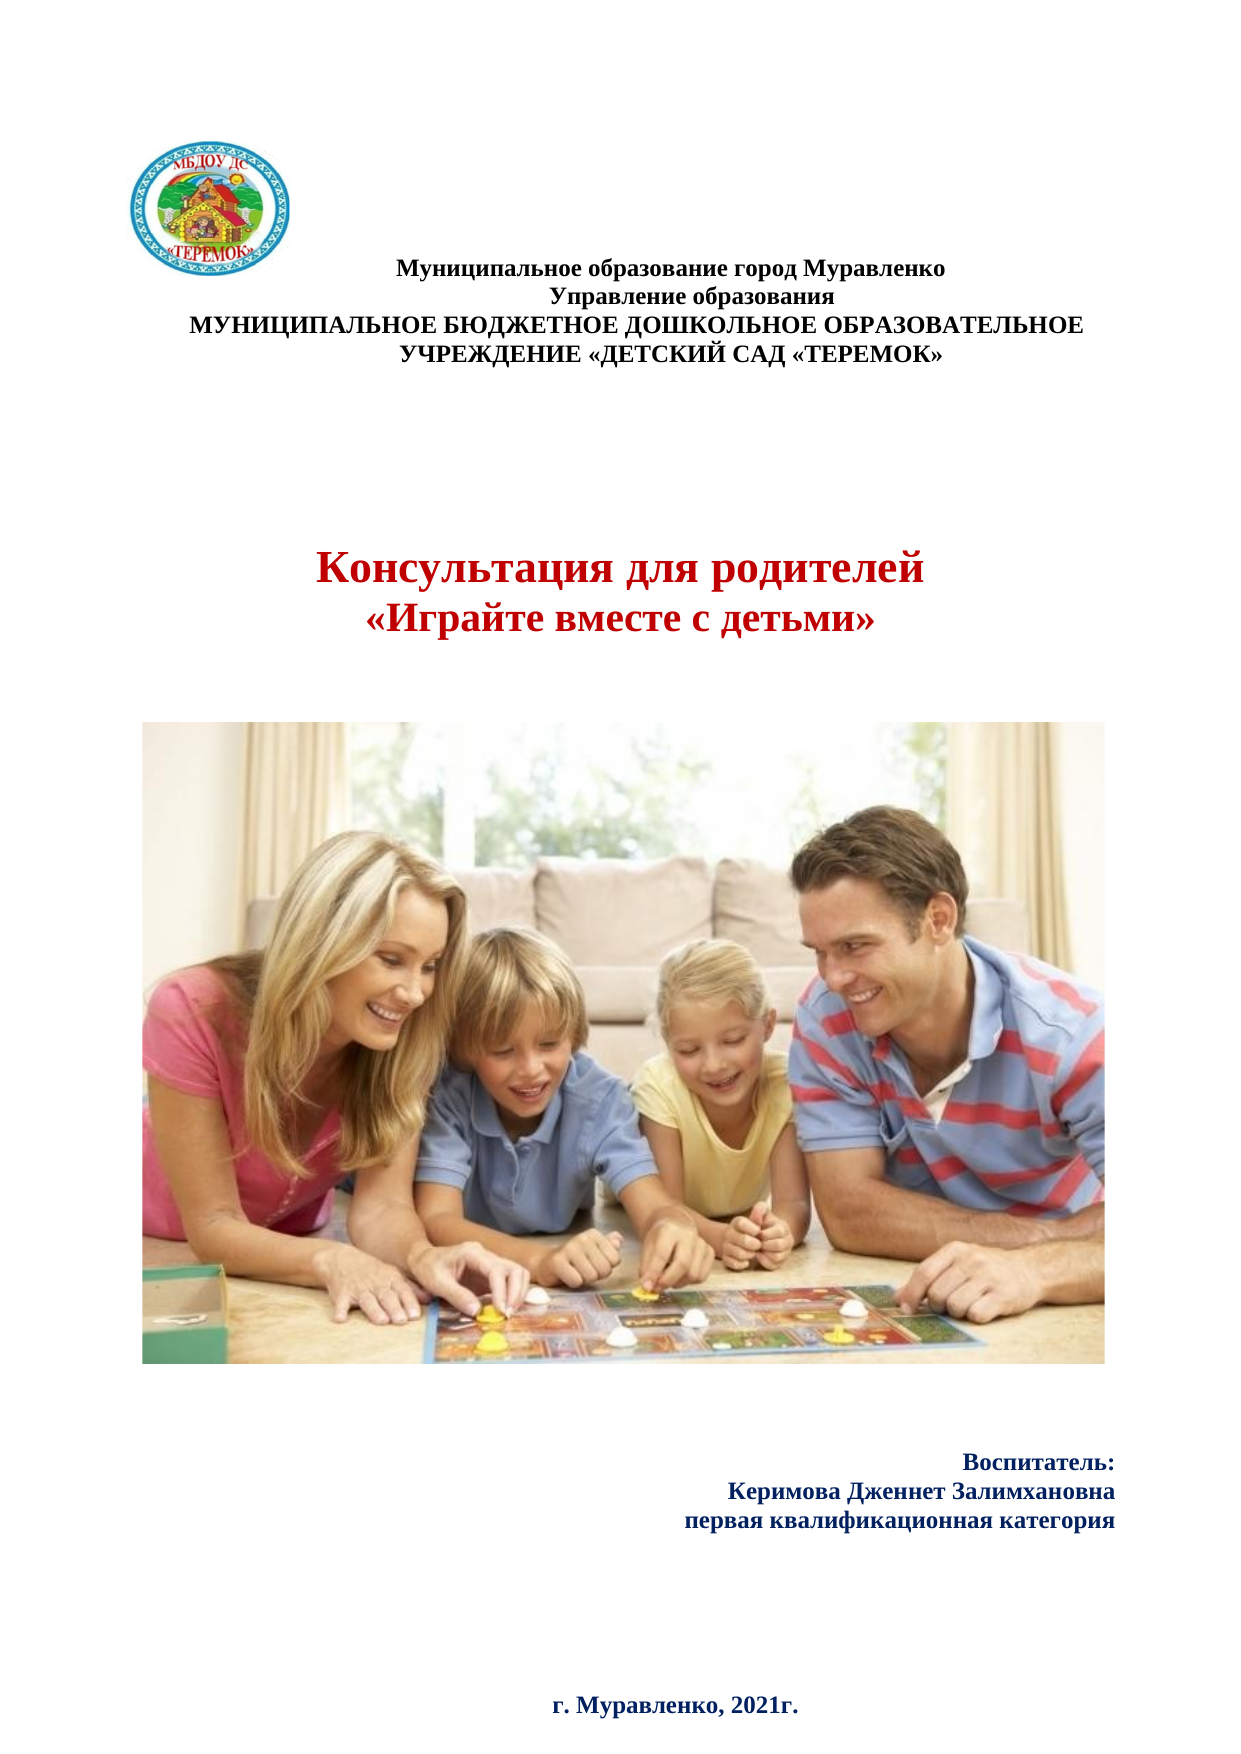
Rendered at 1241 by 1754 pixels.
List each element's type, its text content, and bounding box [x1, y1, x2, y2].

text Воспитатель: [127, 1447, 1115, 1476]
picture [142, 722, 1105, 1364]
text г. Муравленко, 2021г. [127, 1690, 1115, 1718]
text Муниципальное образование город Муравленко [127, 142, 1115, 281]
text «Играйте вместе с детьми» [127, 593, 1114, 641]
text УЧРЕЖДЕНИЕ «ДЕТСКИЙ САД «ТЕРЕМОК» [127, 339, 1115, 368]
text Керимова Дженнет Залимхановна [127, 1476, 1115, 1505]
text МУНИЦИПАЛЬНОЕ БЮДЖЕТНОЕ ДОШКОЛЬНОЕ ОБРАЗОВАТЕЛЬНОЕ [127, 310, 1115, 339]
picture [127, 141, 290, 276]
text Управление образования [127, 281, 1115, 310]
text первая квалификационная категория [127, 1505, 1115, 1534]
text Консультация для родителей [127, 540, 1113, 592]
